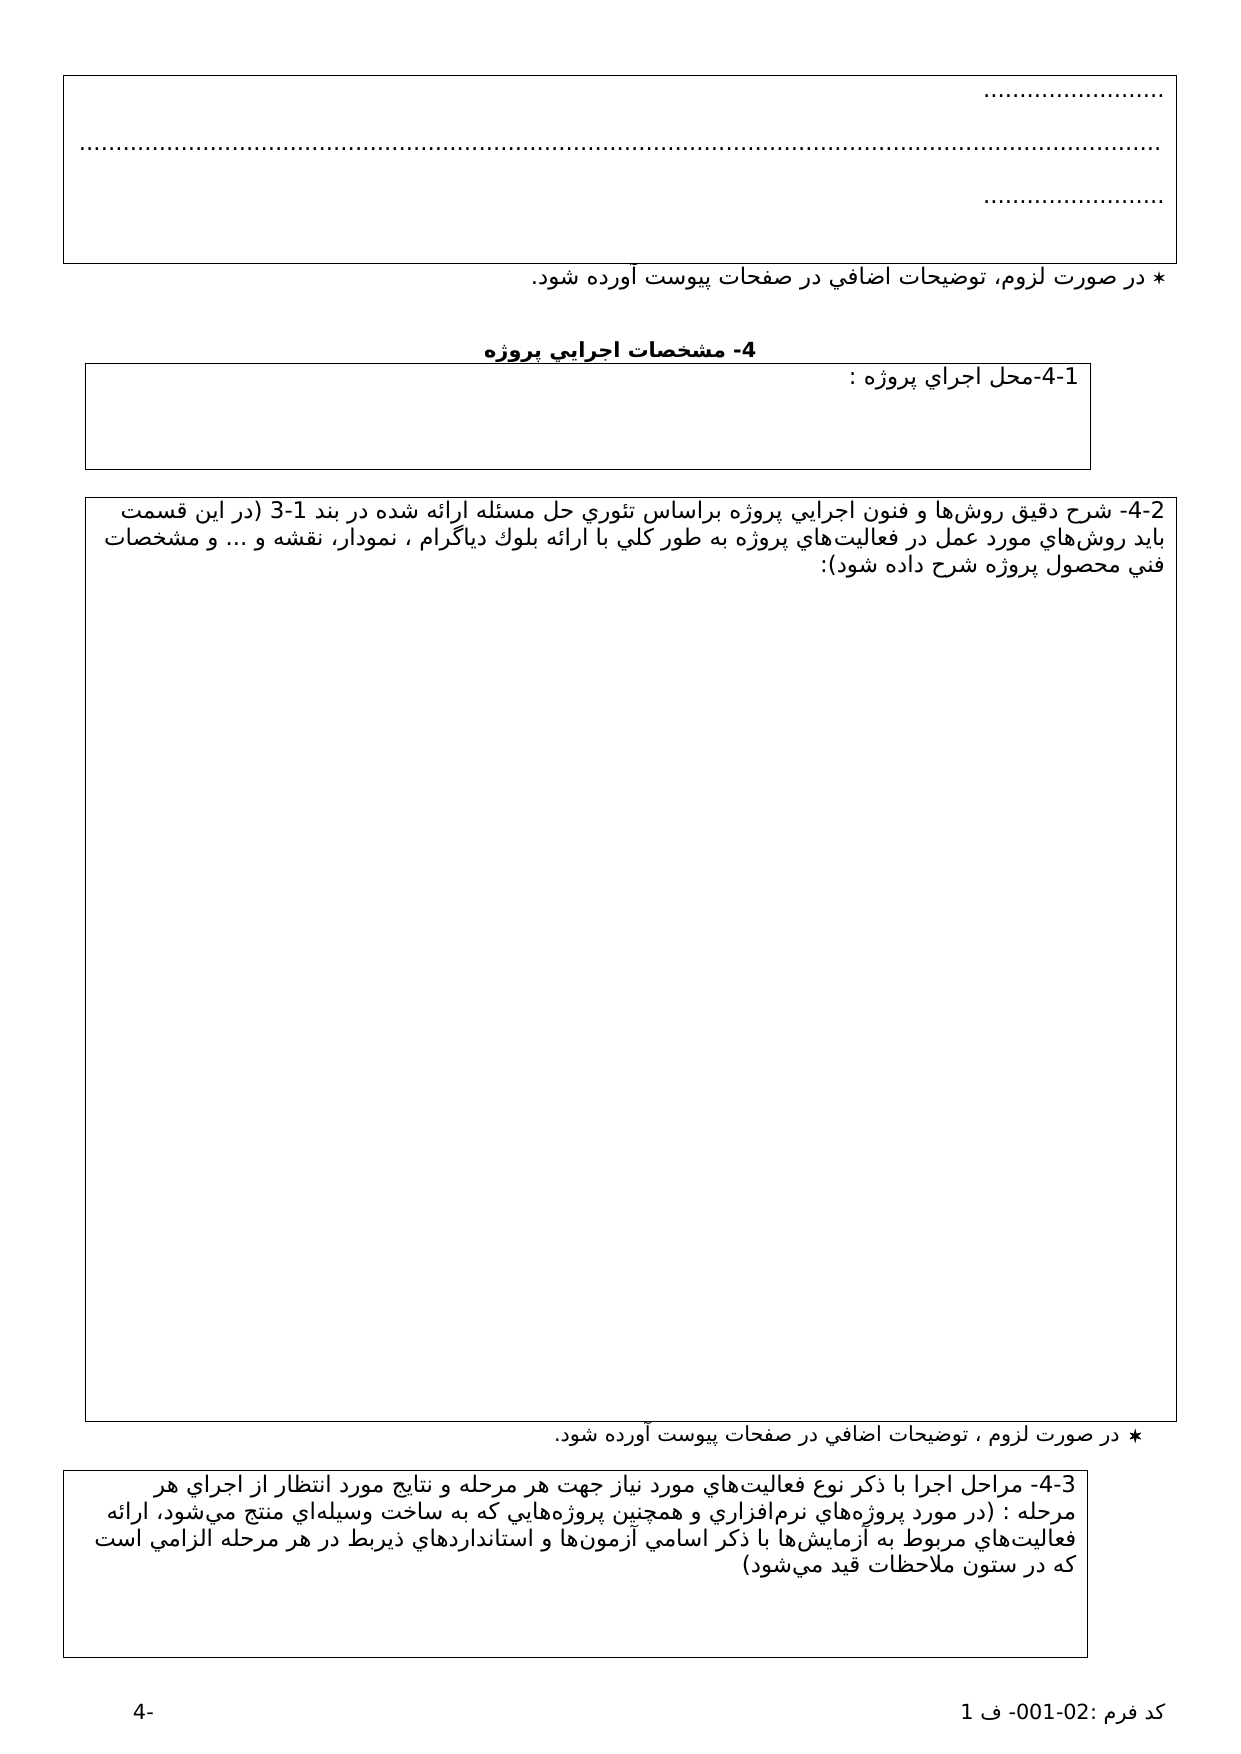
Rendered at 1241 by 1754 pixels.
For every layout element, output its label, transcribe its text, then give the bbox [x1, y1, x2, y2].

text 4- مشخصات اجرايي پروژه [75, 338, 1165, 362]
table_header 4-2- شرح دقيق روش‌ها و فنون اجرايي پروژه براساس تئوري حل مسئله ارائه شده در بند 1-3 (در اين قسمت بايد روش‌هاي مورد عمل در فعاليت‌هاي پروژه به طور كلي با ارائه بلوك دياگرام ، نمودار، نقشه و ... و مشخصات فني محصول پروژه شرح داده شود): [86, 498, 1176, 1421]
subtitle در صورت لزوم ، توضيحات اضافي در صفحات پيوست آورده شود. [75, 1422, 1165, 1446]
table_header 4-1-محل اجراي پروژه : [86, 364, 1090, 469]
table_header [64, 1471, 1087, 1657]
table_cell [64, 76, 1176, 262]
text در صورت لزوم، توضيحات اضافي در صفحات پيوست آورده شود. [75, 264, 1165, 290]
